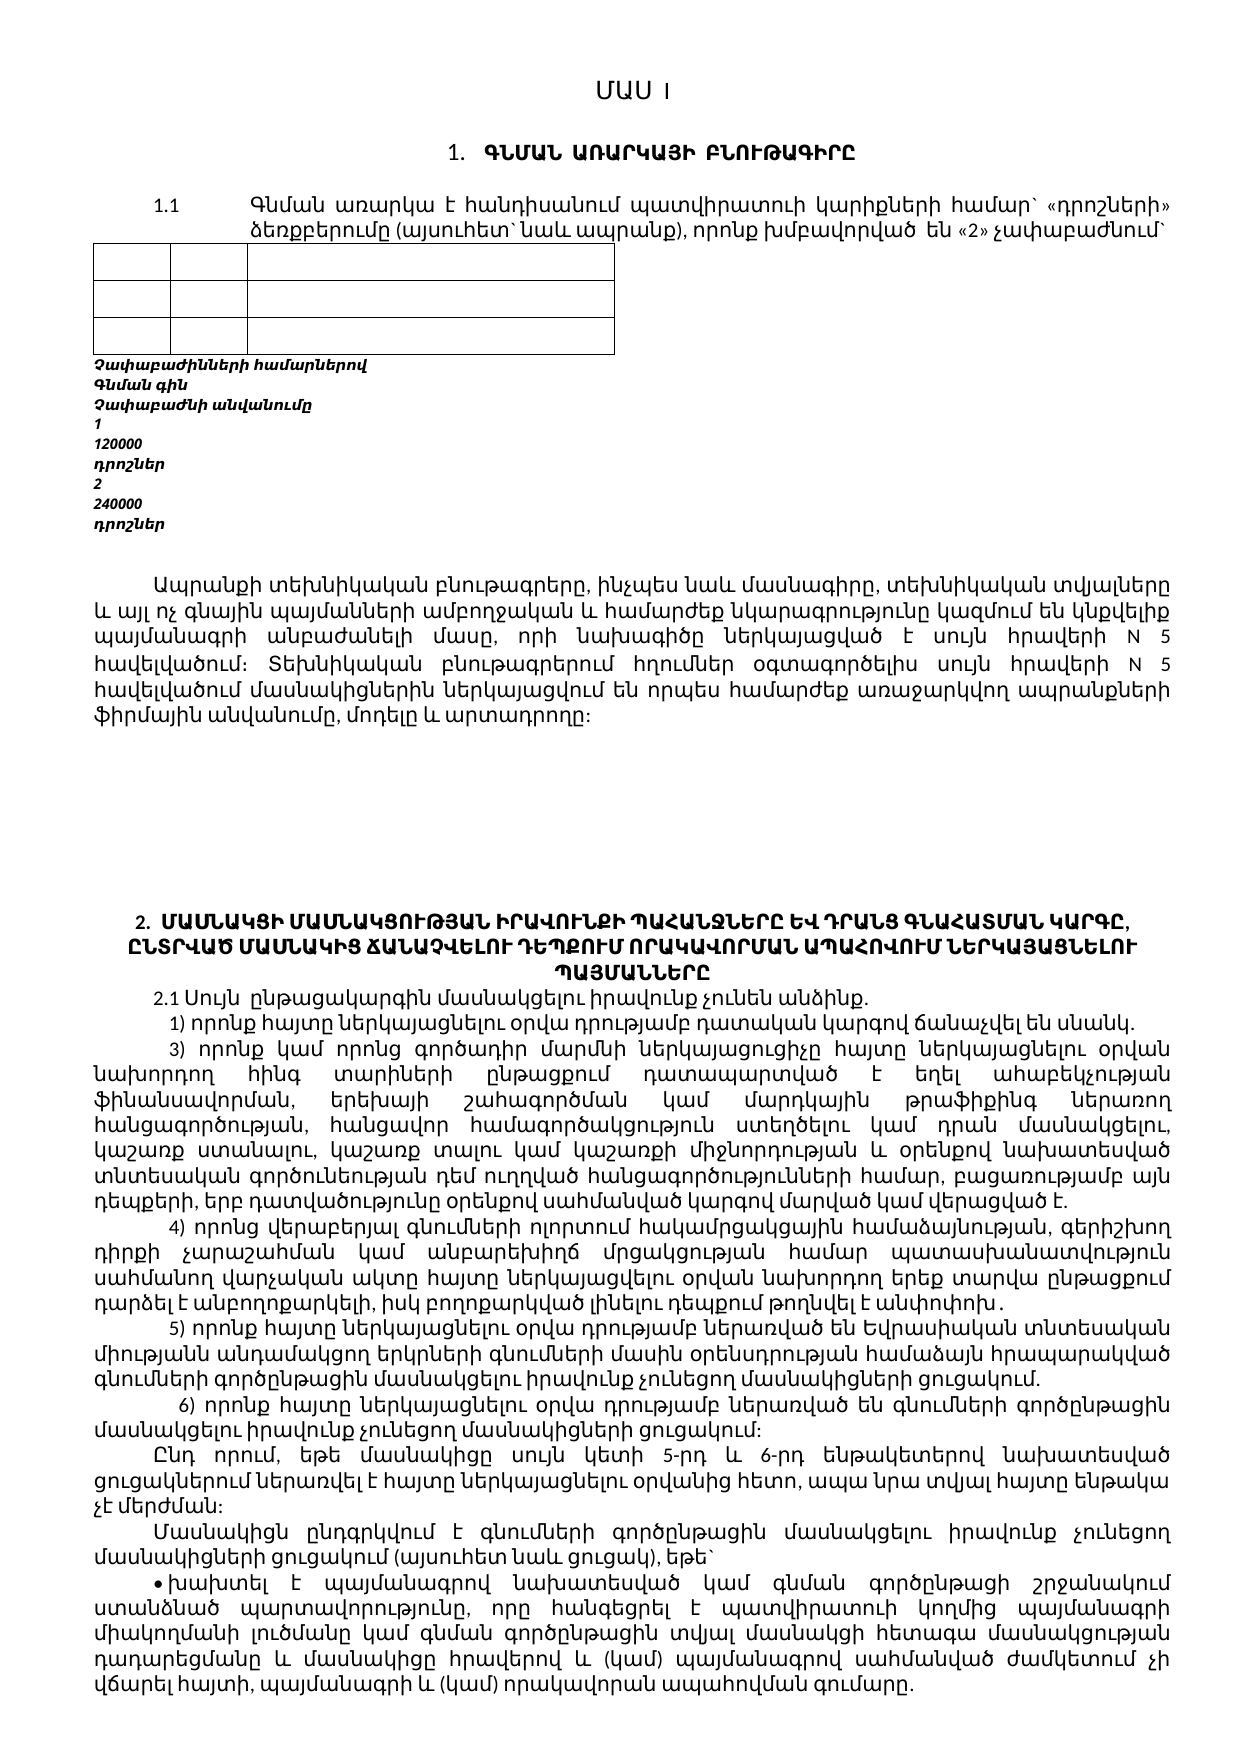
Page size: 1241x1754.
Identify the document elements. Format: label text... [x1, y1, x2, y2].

text Ապրանքի տեխնիկական բնութագրերը, ինչպես նաև մասնագիրը, տեխնիկական տվյալները և այլ ոչ գնային պայմանների ամբողջական և համարժեք նկարագրությունը կազմում են կնքվելիք պայմանագրի անբաժանելի մասը, որի նախագիծը ներկայացված է սույն հրավերի N 5 հավելվածում։ Տեխնիկական բնութագրերում հղումներ օգտագործելիս սույն հրավերի N 5 հավելվածում մասնակիցներին ներկայացվում են որպես համարժեք առաջարկվող ապրանքների ֆիրմային անվանումը, մոդելը և արտադրողը: [94, 572, 1171, 728]
text 2. ՄԱՍՆԱԿՑԻ ՄԱՍՆԱԿՑՈՒԹՅԱՆ ԻՐԱՎՈՒՆՔԻ ՊԱՀԱՆՋՆԵՐԸ ԵՎ ԴՐԱՆՑ ԳՆԱՀԱՏՄԱՆ ԿԱՐԳԸ, ԸՆՏՐՎԱԾ ՄԱՍՆԱԿԻՑ ՃԱՆԱՉՎԵԼՈՒ ԴԵՊՔՈՒՄ ՈՐԱԿԱՎՈՐՄԱՆ ԱՊԱՀՈՎՈՒՄ ՆԵՐԿԱՅԱՑՆԵԼՈՒ ՊԱՅՄԱՆՆԵՐԸ [94, 909, 1171, 985]
text • խախտել է պայմանագրով նախատեսված կամ գնման գործընթացի շրջանակում ստանձնած պարտավորությունը, որը հանգեցրել է պատվիրատուի կողմից պայմանագրի միակողմանի լուծմանը կամ գնման գործընթացին տվյալ մասնակցի հետագա մասնակցության դադարեցմանը և մասնակիցը հրավերով և (կամ) պայմանագրով սահմանված ժամկետում չի վճարել հայտի, պայմանագրի և (կամ) որակավորան ապահովման գումարը. [94, 1570, 1171, 1697]
text Մասնակիցն ընդգրկվում է գնումների գործընթացին մասնակցելու իրավունք չունեցող մասնակիցների ցուցակում (այսուհետ նաև ցուցակ), եթե` [94, 1519, 1171, 1570]
text 2.1 Սույն ընթացակարգին մասնակցելու իրավունք չունեն անձինք. [94, 985, 1171, 1011]
text ՄԱՍ I [94, 75, 1171, 106]
list ԳՆՄԱՆ ԱՌԱՐԿԱՅԻ ԲՆՈՒԹԱԳԻՐԸ [131, 136, 1171, 167]
text 6) որոնք հայտը ներկայացնելու օրվա դրությամբ ներառված են գնումների գործընթացին մասնակցելու իրավունք չունեցող մասնակիցների ցուցակում: [94, 1392, 1171, 1443]
text 3) որոնք կամ որոնց գործադիր մարմնի ներկայացուցիչը հայտը ներկայացնելու օրվան նախորդող հինգ տարիների ընթացքում դատապարտված է եղել ահաբեկչության ֆինանսավորման, երեխայի շահագործման կամ մարդկային թրաֆիքինգ ներառող հանցագործության, հանցավոր համագործակցություն ստեղծելու կամ դրան մասնակցելու, կաշառք ստանալու, կաշառք տալու կամ կաշառքի միջնորդության և օրենքով նախատեսված տնտեսական գործունեության դեմ ուղղված հանցագործությունների համար, բացառությամբ այն դեպքերի, երբ դատվածությունը օրենքով սահմանված կարգով մարված կամ վերացված է. [94, 1036, 1171, 1214]
text Ընդ որում, եթե մասնակիցը սույն կետի 5-րդ և 6-րդ ենթակետերով նախատեսված ցուցակներում ներառվել է հայտը ներկայացնելու օրվանից հետո, ապա նրա տվյալ հայտը ենթակա չէ մերժման: [94, 1443, 1171, 1519]
subtitle Գնման առարկա է հանդիսանում պատվիրատուի կարիքների համար` «դրոշների» ձեռքբերումը (այսուհետ` նաև ապրանք), որոնք խմբավորված են «2» չափաբաժնում` [153, 192, 1171, 243]
text 4) որոնց վերաբերյալ գնումների ոլորտում հակամրցակցային համաձայնության, գերիշխող դիրքի չարաշահման կամ անբարեխիղճ մրցակցության համար պատասխանատվություն սահմանող վարչական ակտը հայտը ներկայացվելու օրվան նախորդող երեք տարվա ընթացքում դարձել է անբողոքարկելի, իսկ բողոքարկված լինելու դեպքում թողնվել է անփոփոխ․ [94, 1214, 1171, 1316]
text 1) որոնք հայտը ներկայացնելու օրվա դրությամբ դատական կարգով ճանաչվել են սնանկ. [94, 1011, 1171, 1036]
text 5) որոնք հայտը ներկայացնելու օրվա դրությամբ ներառված են Եվրասիական տնտեսական միությանն անդամակցող երկրների գնումների մասին օրենսդրության համաձայն հրապարակված գնումների գործընթացին մասնակցելու իրավունք չունեցող մասնակիցների ցուցակում. [94, 1316, 1171, 1392]
